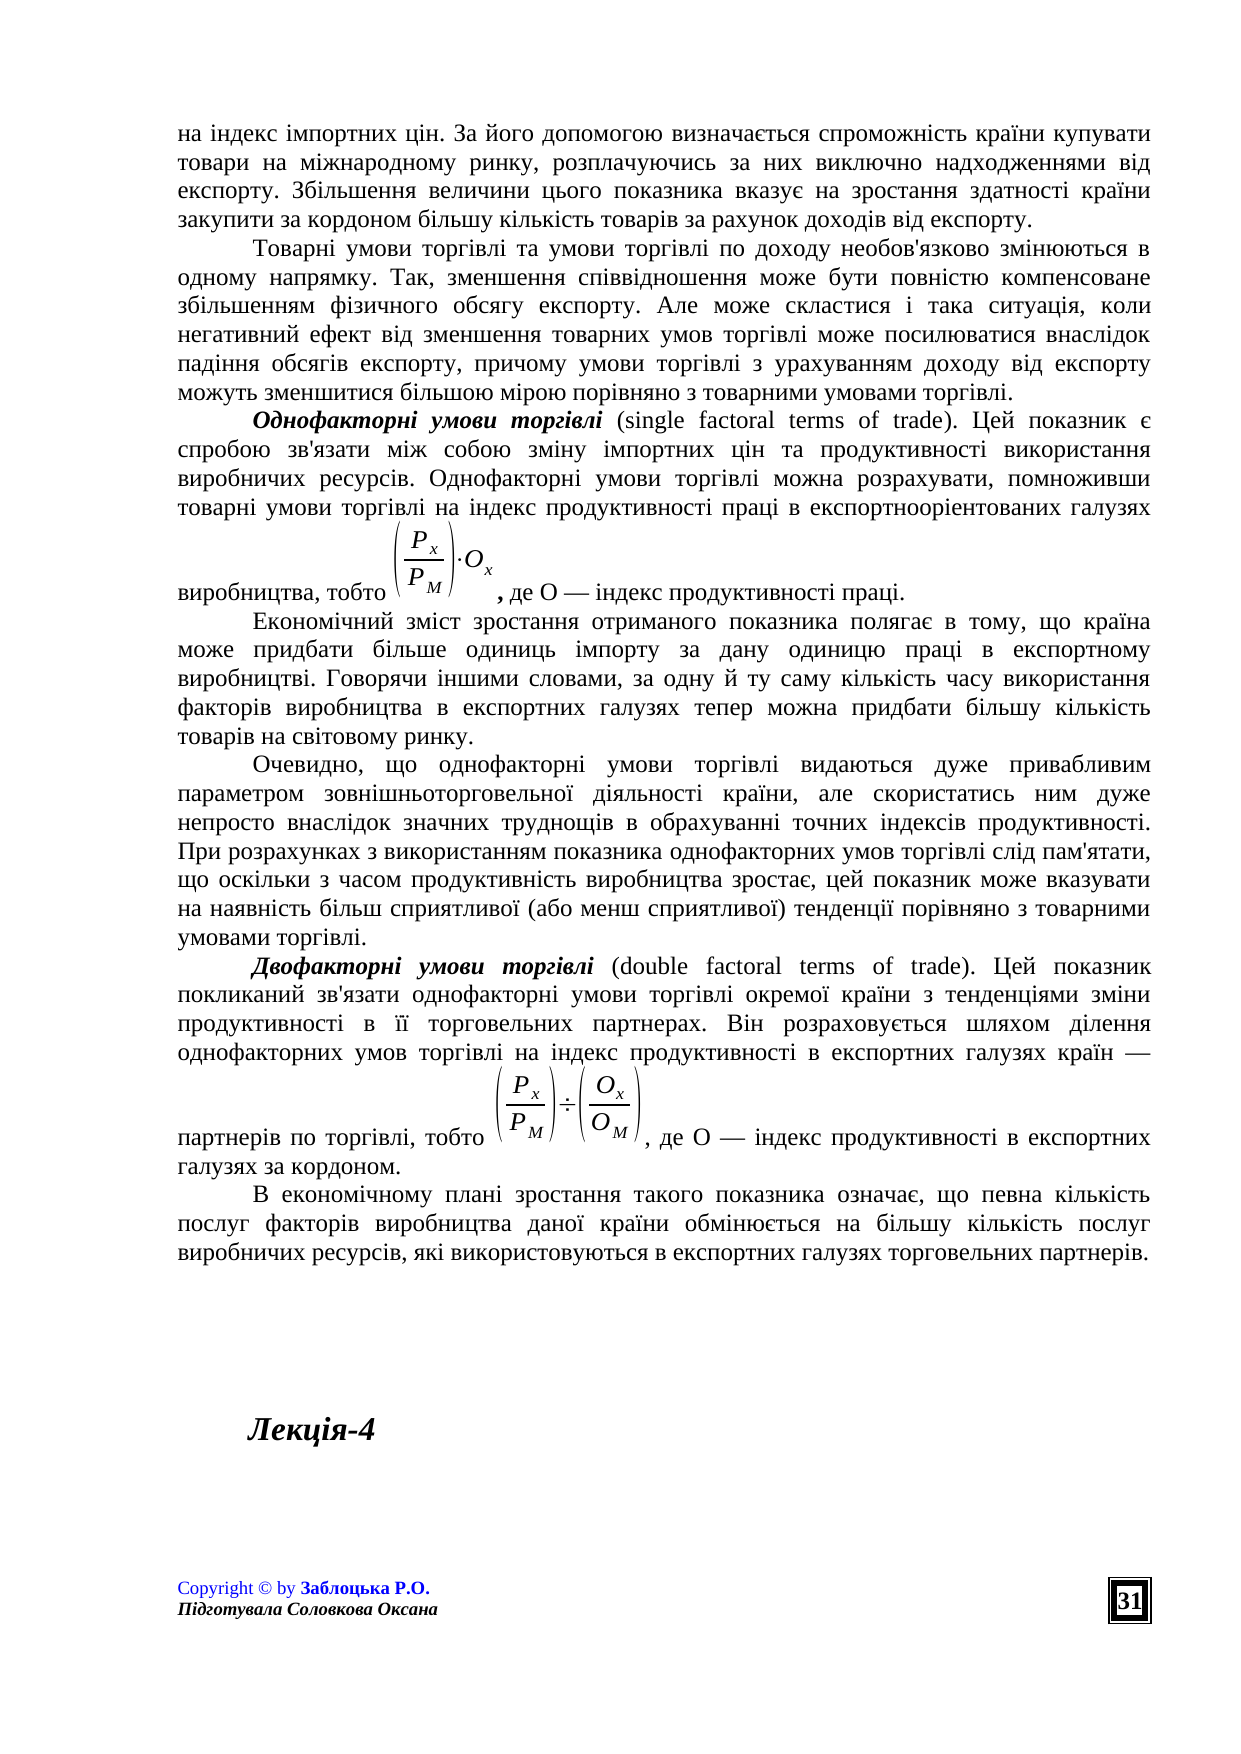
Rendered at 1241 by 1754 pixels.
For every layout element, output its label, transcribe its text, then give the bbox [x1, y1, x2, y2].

text Товарні умови торгівлі та умови торгівлі по доходу необов'язково змінюються в одному напрямку. Так, зменшення співвідношення може бути повністю компенсоване збільшенням фізичного обсягу експорту. Але може скластися і така ситуація, коли негативний ефект від зменшення товарних умов торгівлі може посилюватися внаслідок падіння обсягів експорту, причому умови торгівлі з урахуванням доходу від експорту можуть зменшитися більшою мірою порівняно з товарними умовами торгівлі. [177, 233, 1152, 406]
text Очевидно, що однофакторні умови торгівлі видаються дуже привабливим параметром зовнішньоторговельної діяльності країни, але скористатись ним дуже непросто внаслідок значних труднощів в обрахуванні точних індексів продуктивності. При розрахунках з використанням показника однофакторних умов торгівлі слід пам'ятати, що оскільки з часом продуктивність виробництва зростає, цей показник може вказувати на наявність більш сприятливої (або менш сприятливої) тенденції порівняно з товарними умовами торгівлі. [177, 749, 1152, 951]
text Лекція-4 [177, 1409, 1152, 1448]
text Однофакторні умови торгівлі (single factoral terms of trade). Цей показник є спробою зв'язати між собою зміну імпортних цін та продуктивності використання виробничих ресурсів. Однофакторні умови торгівлі можна розрахувати, помноживши товарні умови торгівлі на індекс продуктивності праці в експортнооріентованих галузях виробництва, тобто , де О — індекс продуктивності праці. [177, 406, 1152, 606]
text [177, 118, 1152, 233]
text Економічний зміст зростання отриманого показника полягає в тому, що країна може придбати більше одиниць імпорту за дану одиницю праці в експортному виробництві. Говорячи іншими словами, за одну й ту саму кількість часу використання факторів виробництва в експортних галузях тепер можна придбати більшу кількість товарів на світовому ринку. [177, 606, 1152, 749]
text Двофакторні умови торгівлі (double factoral terms of trade). Цей показник покликаний зв'язати однофакторні умови торгівлі окремої країни з тенденціями зміни продуктивності в її торговельних партнерах. Він розраховується шляхом ділення однофакторних умов торгівлі на індекс продуктивності в експортних галузях країн — партнерів по торгівлі, тобто , де О — індекс продуктивності в експортних галузях за кордоном. [177, 951, 1152, 1179]
text В економічному плані зростання такого показника означає, що певна кількість послуг факторів виробництва даної країни обмінюється на більшу кількість послуг виробничих ресурсів, які використовуються в експортних галузях торговельних партнерів. [177, 1179, 1152, 1266]
